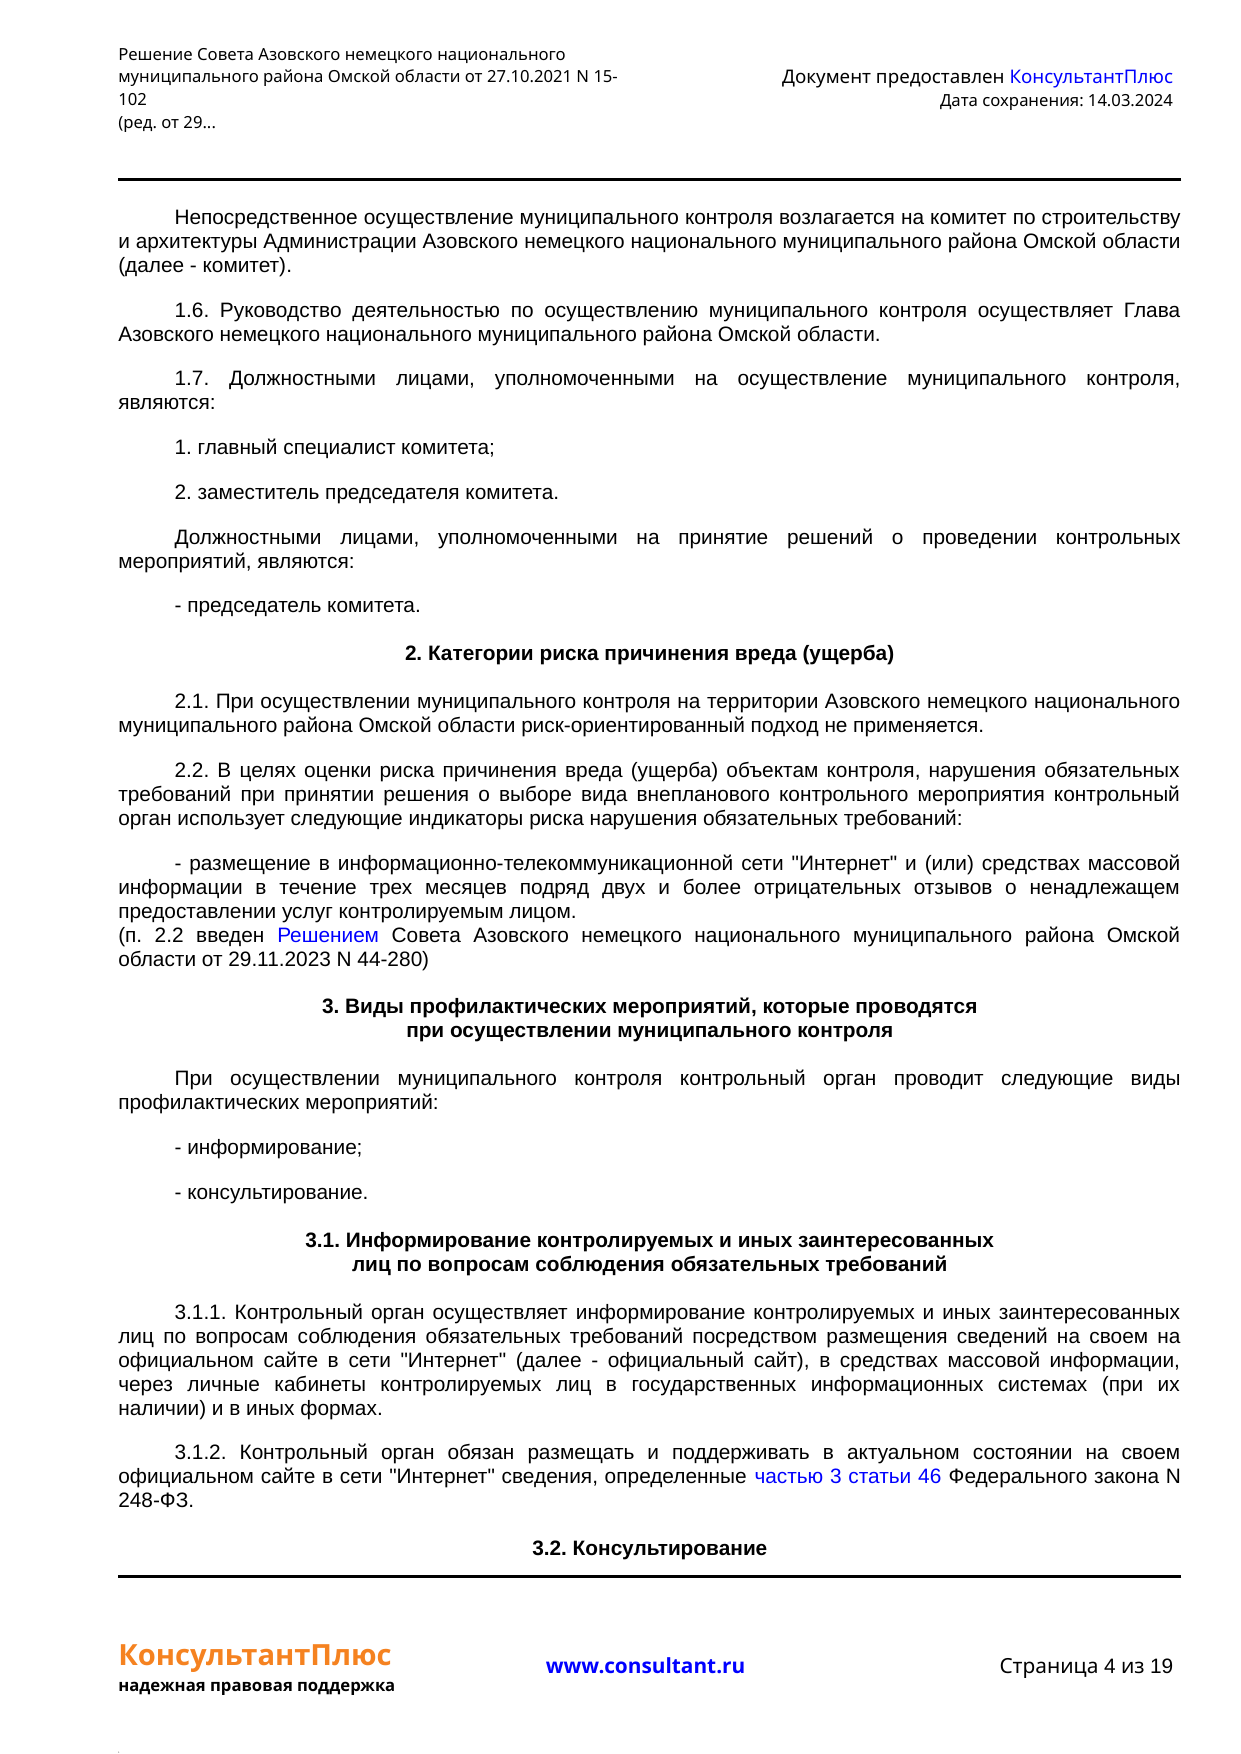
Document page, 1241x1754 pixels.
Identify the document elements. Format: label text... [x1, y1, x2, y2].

title лиц по вопросам соблюдения обязательных требований [118, 1252, 1181, 1276]
text 2.1. При осуществлении муниципального контроля на территории Азовского немецкого национального муниципального района Омской области риск-ориентированный подход не применяется. [118, 689, 1181, 737]
text Должностными лицами, уполномоченными на принятие решений о проведении контрольных мероприятий, являются: [118, 524, 1181, 572]
text 1.6. Руководство деятельностью по осуществлению муниципального контроля осуществляет Глава Азовского немецкого национального муниципального района Омской области. [118, 297, 1181, 345]
text При осуществлении муниципального контроля контрольный орган проводит следующие виды профилактических мероприятий: [118, 1066, 1181, 1114]
text 2. заместитель председателя комитета. [118, 480, 1181, 504]
text Непосредственное осуществление муниципального контроля возлагается на комитет по строительству и архитектуры Администрации Азовского немецкого национального муниципального района Омской области (далее - комитет). [118, 205, 1181, 277]
text - консультирование. [118, 1180, 1181, 1204]
text 1.7. Должностными лицами, уполномоченными на осуществление муниципального контроля, являются: [118, 366, 1181, 414]
title 2. Категории риска причинения вреда (ущерба) [118, 641, 1181, 665]
text - размещение в информационно-телекоммуникационной сети "Интернет" и (или) средствах массовой информации в течение трех месяцев подряд двух и более отрицательных отзывов о ненадлежащем предоставлении услуг контролируемым лицом. [118, 851, 1181, 922]
text - председатель комитета. [118, 593, 1181, 617]
text 2.2. В целях оценки риска причинения вреда (ущерба) объектам контроля, нарушения обязательных требований при принятии решения о выборе вида внепланового контрольного мероприятия контрольный орган использует следующие индикаторы риска нарушения обязательных требований: [118, 758, 1181, 830]
text 3.1.2. Контрольный орган обязан размещать и поддерживать в актуальном состоянии на своем официальном сайте в сети "Интернет" сведения, определенные частью 3 статьи 46 Федерального закона N 248-ФЗ. [118, 1440, 1181, 1512]
title 3.1. Информирование контролируемых и иных заинтересованных [118, 1228, 1181, 1252]
text 3.1.1. Контрольный орган осуществляет информирование контролируемых и иных заинтересованных лиц по вопросам соблюдения обязательных требований посредством размещения сведений на своем на официальном сайте в сети "Интернет" (далее - официальный сайт), в средствах массовой информации, через личные кабинеты контролируемых лиц в государственных информационных системах (при их наличии) и в иных формах. [118, 1299, 1181, 1419]
text - информирование; [118, 1135, 1181, 1159]
title при осуществлении муниципального контроля [118, 1018, 1181, 1042]
title 3. Виды профилактических мероприятий, которые проводятся [118, 994, 1181, 1018]
title 3.2. Консультирование [118, 1536, 1181, 1560]
text (п. 2.2 введен Решением Совета Азовского немецкого национального муниципального района Омской области от 29.11.2023 N 44-280) [118, 922, 1181, 970]
text 1. главный специалист комитета; [118, 435, 1181, 459]
